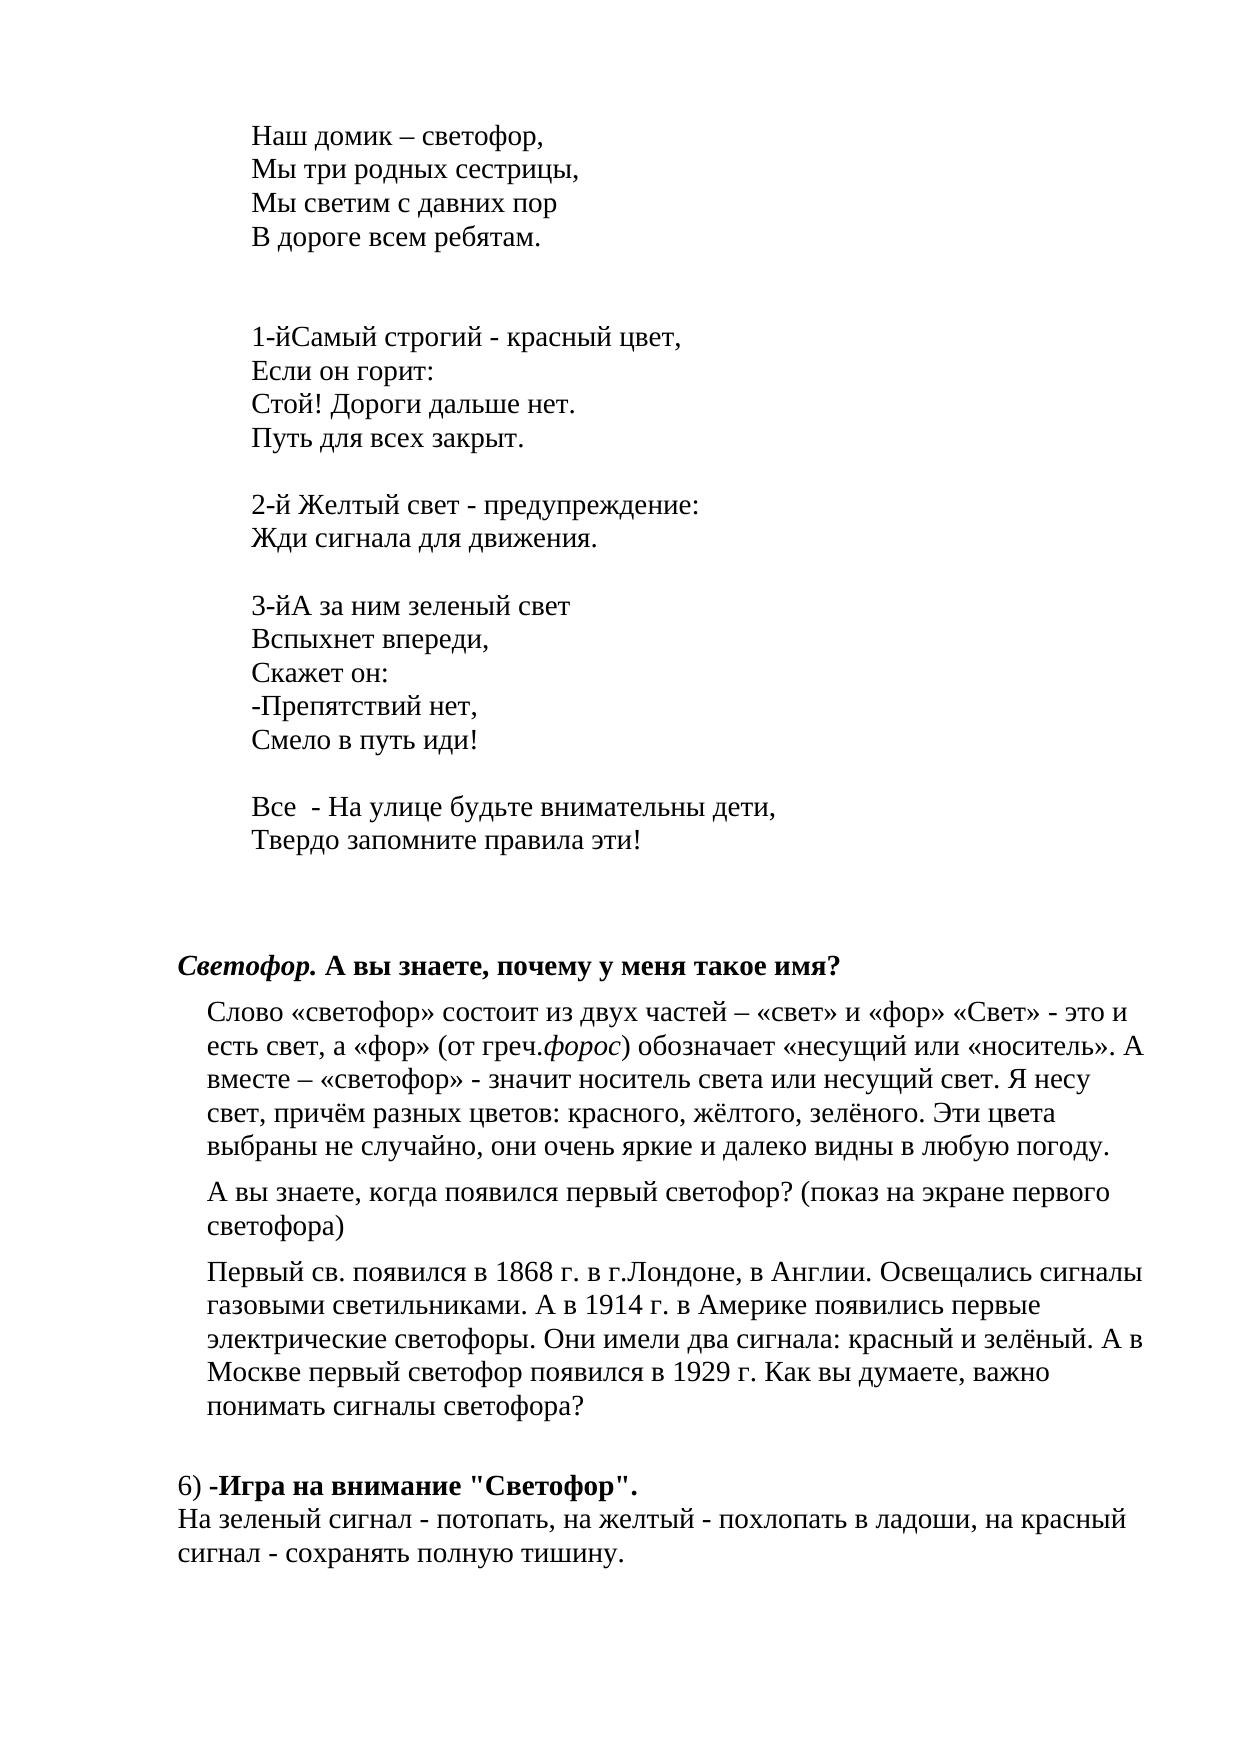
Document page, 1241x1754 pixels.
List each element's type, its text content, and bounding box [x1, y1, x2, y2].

text На зеленый сигнал - потопать, на желтый - похлопать в ладоши, на красный сигнал - сохранять полную тишину. [177, 1501, 1152, 1568]
text Мы светим с давних пор [177, 185, 1152, 219]
text 1-йСамый строгий - красный цвет, [177, 319, 1152, 353]
text Скажет он: [177, 655, 1152, 688]
text Первый св. появился в . в г.Лондоне, в Англии. Освещались сигналы газовыми светильниками. А в . в Америке появились первые электрические светофоры. Они имели два сигнала: красный и зелёный. А в Москве первый светофор появился в . Как вы думаете, важно понимать сигналы светофора? [207, 1254, 1152, 1422]
text Жди сигнала для движения. [177, 521, 1152, 554]
text Стой! Дороги дальше нет. [177, 386, 1152, 420]
text 6) -Игра на внимание "Светофор". [177, 1468, 1152, 1501]
text Путь для всех закрыт. [177, 420, 1152, 453]
text Мы три родных сестрицы, [177, 152, 1152, 185]
text 2-й Желтый свет - предупреждение: [177, 487, 1152, 521]
text В дороге всем ребятам. [177, 219, 1152, 252]
text 3-йА за ним зеленый свет [177, 588, 1152, 621]
text -Препятствий нет, [177, 688, 1152, 722]
text Наш домик – светофор, [177, 118, 1152, 152]
text А вы знаете, когда появился первый светофор? (показ на экране первого светофора) [207, 1174, 1152, 1241]
text Если он горит: [177, 353, 1152, 386]
text Слово «светофор» состоит из двух частей – «свет» и «фор» «Свет» - это и есть свет, а «фор» (от греч.форос) обозначает «несущий или «носитель». А вместе – «светофор» - значит носитель света или несущий свет. Я несу свет, причём разных цветов: красного, жёлтого, зелёного. Эти цвета выбраны не случайно, они очень яркие и далеко видны в любую погоду. [207, 994, 1152, 1162]
text Смело в путь иди! [177, 722, 1152, 755]
text Все - На улице будьте внимательны дети, [177, 789, 1152, 822]
text Светофор. А вы знаете, почему у меня такое имя? [177, 948, 1152, 982]
text Вспыхнет впереди, [177, 621, 1152, 655]
text Твердо запомните правила эти! [177, 822, 1152, 856]
